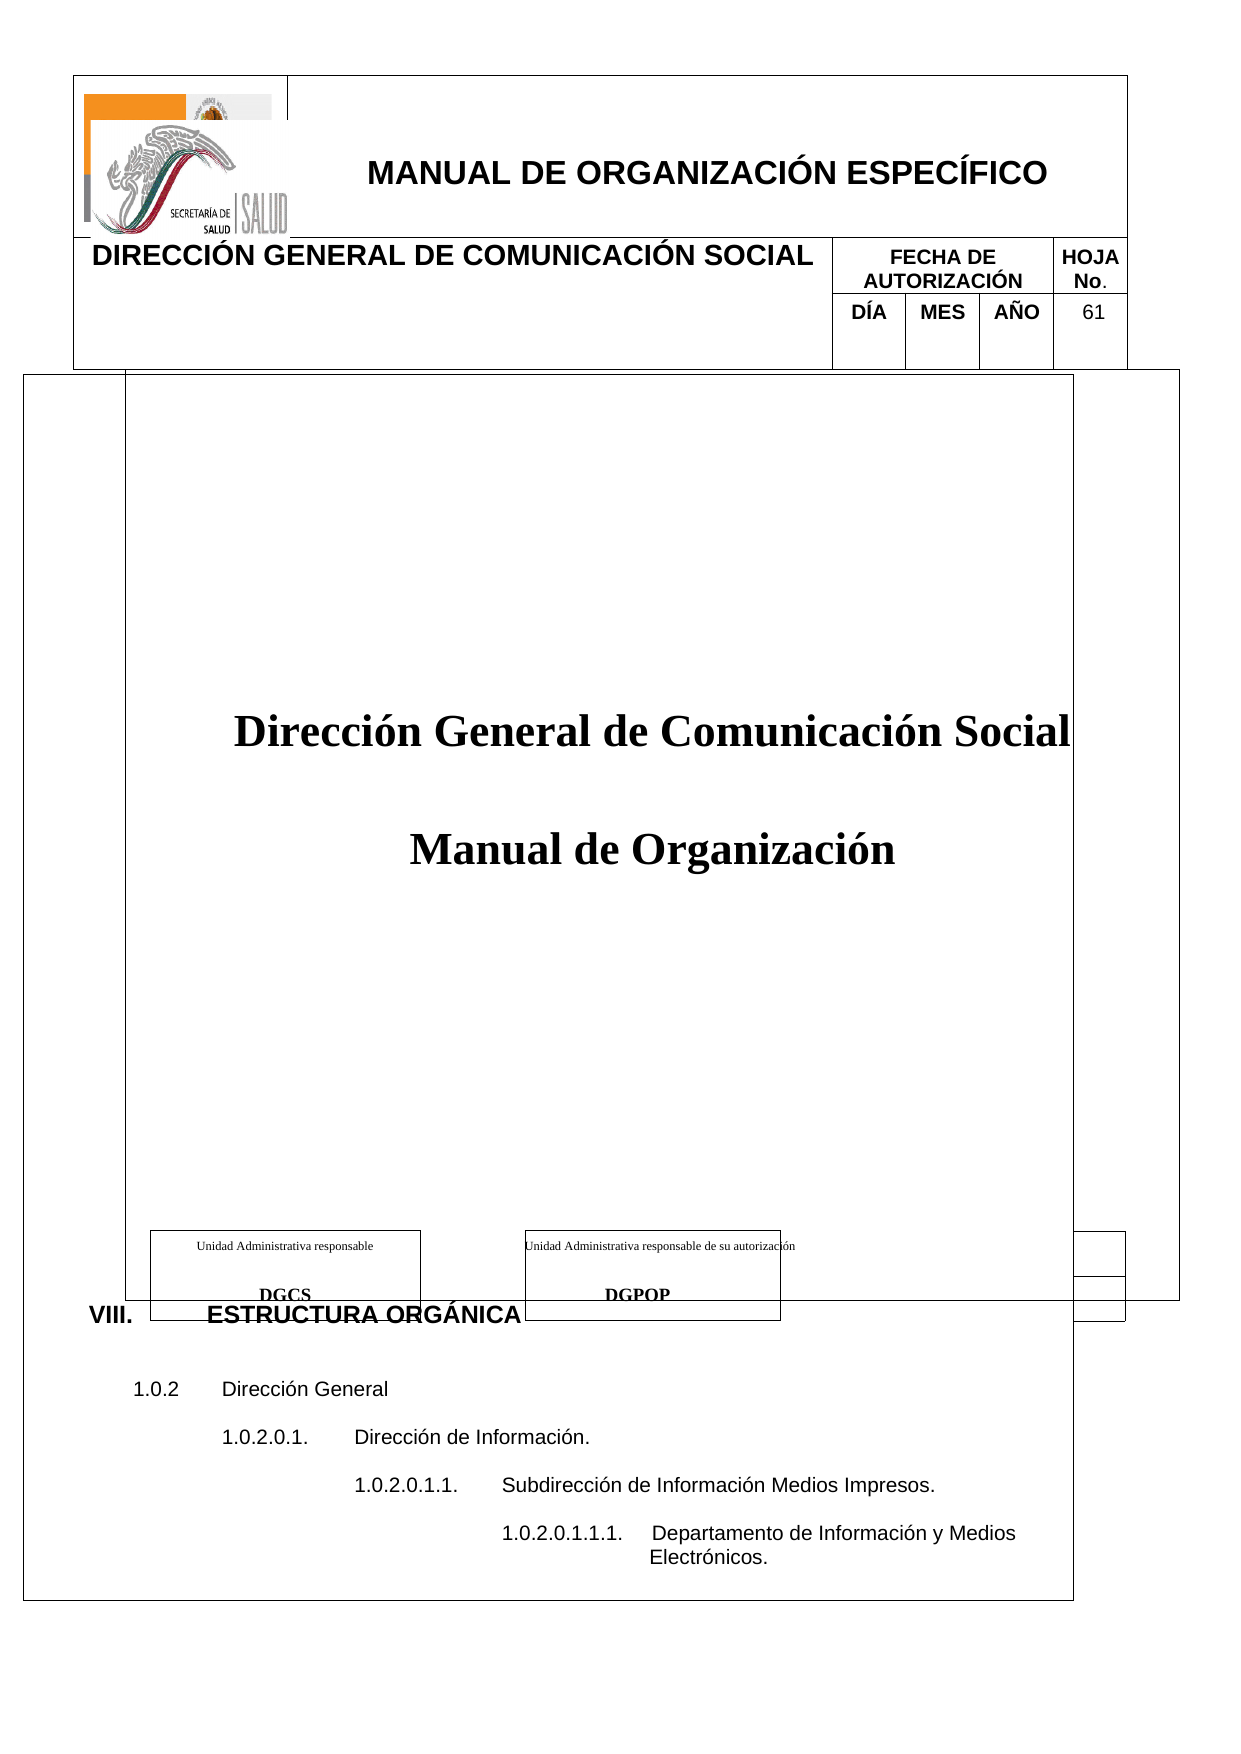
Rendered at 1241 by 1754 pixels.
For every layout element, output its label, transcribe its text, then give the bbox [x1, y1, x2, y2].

text 1.0.2.0.1.1. Subdirección de Información Medios Impresos. [133, 1472, 1107, 1496]
list Departamento de Información y Medios [502, 1521, 1107, 1544]
list Dirección General [133, 1377, 1107, 1401]
text Electrónicos. [575, 1544, 1107, 1568]
picture [84, 94, 290, 240]
text 1.0.2.0.1. Dirección de Información. [222, 1424, 1107, 1448]
subtitle VIII. ESTRUCTURA ORGÁNICA [88, 1300, 1107, 1329]
